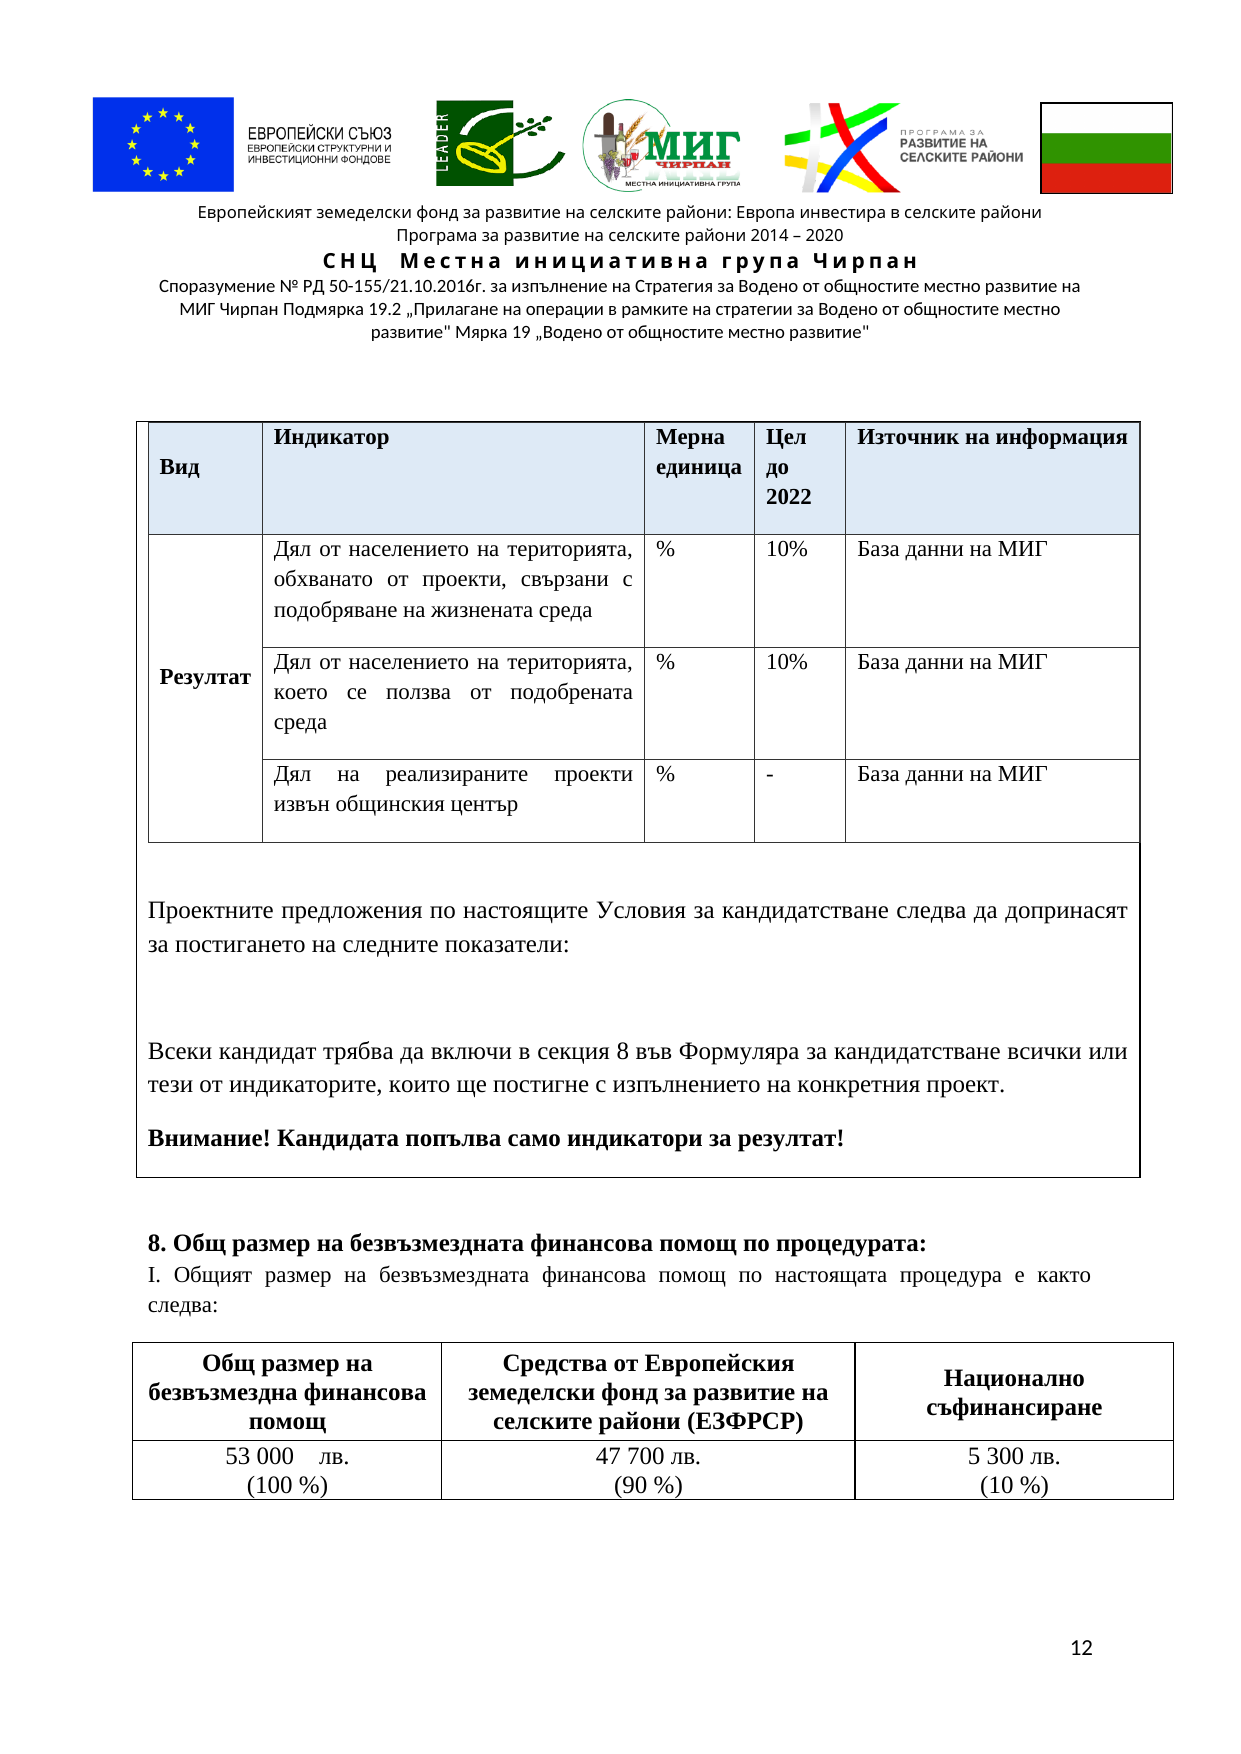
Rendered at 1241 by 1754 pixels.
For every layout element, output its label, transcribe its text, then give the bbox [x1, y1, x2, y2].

text I. Общият размер на безвъзмездната финансова помощ по настоящата процедура е както следва: [148, 1261, 1093, 1317]
picture [436, 100, 569, 186]
picture [770, 95, 1033, 199]
table_header Общ размер на безвъзмездна финансова помощ [133, 1343, 441, 1440]
subtitle 8. Общ размер на безвъзмездната финансова помощ по процедурата: [148, 1228, 1093, 1256]
picture [582, 99, 741, 192]
table_cell 53 000 лв. (100 %) [133, 1441, 441, 1499]
picture [79, 82, 425, 202]
table_cell 47 700 лв. (90 %) [442, 1441, 854, 1499]
table_header Средства от Европейския земеделски фонд за развитие на селските райони (ЕЗФРСР) [442, 1343, 854, 1440]
table_header Национално съфинансиране [856, 1343, 1173, 1440]
table_cell 5 300 лв. (10 %) [856, 1441, 1173, 1499]
